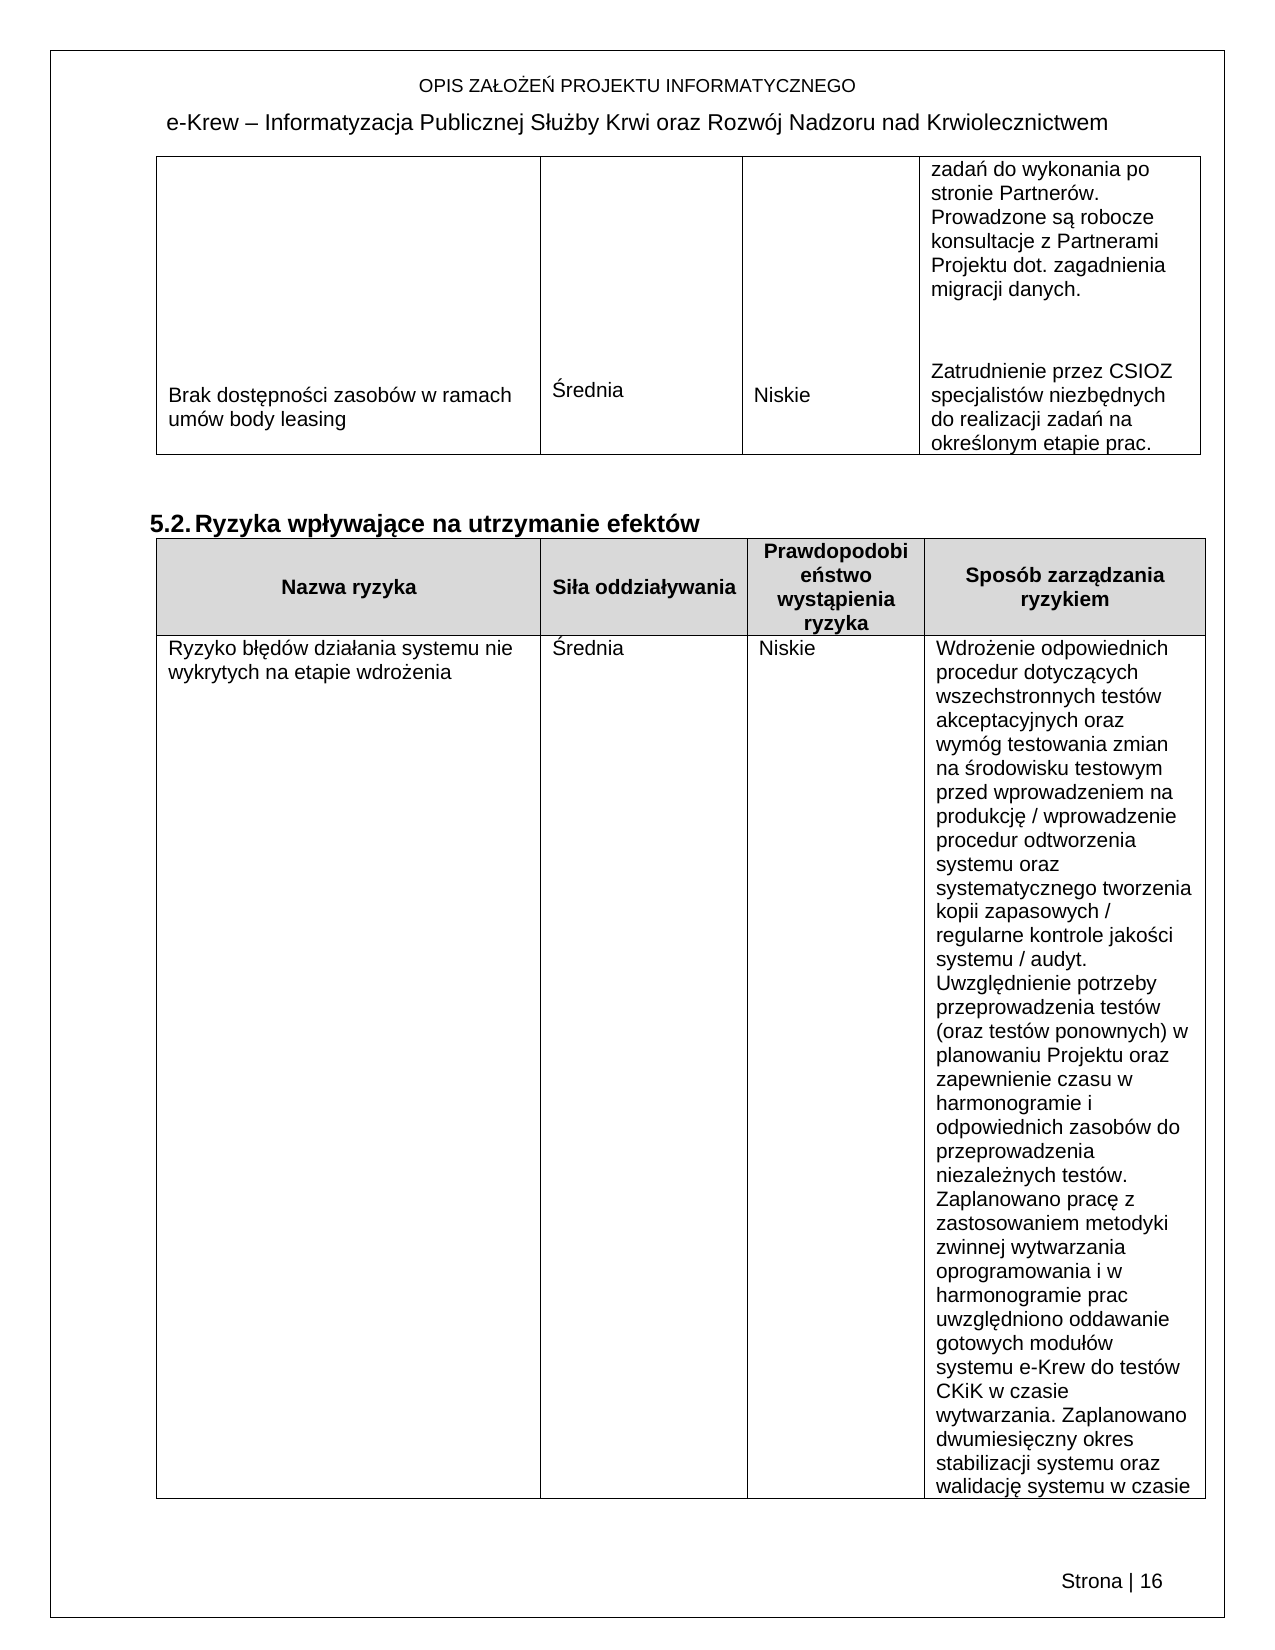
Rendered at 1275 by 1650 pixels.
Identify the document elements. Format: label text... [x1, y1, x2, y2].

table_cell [541, 157, 742, 454]
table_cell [157, 157, 540, 454]
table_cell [748, 636, 924, 1498]
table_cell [541, 636, 747, 1498]
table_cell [157, 636, 540, 1498]
table_header Siła oddziaływania [541, 539, 747, 635]
table_header Sposób zarządzania ryzykiem [925, 539, 1205, 635]
subtitle Ryzyka wpływające na utrzymanie efektów [149, 509, 1145, 538]
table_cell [925, 636, 1205, 1498]
table_header Nazwa ryzyka [157, 539, 540, 635]
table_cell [920, 157, 1200, 454]
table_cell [743, 157, 919, 454]
table_header Prawdopodobieństwo wystąpienia ryzyka [748, 539, 924, 635]
